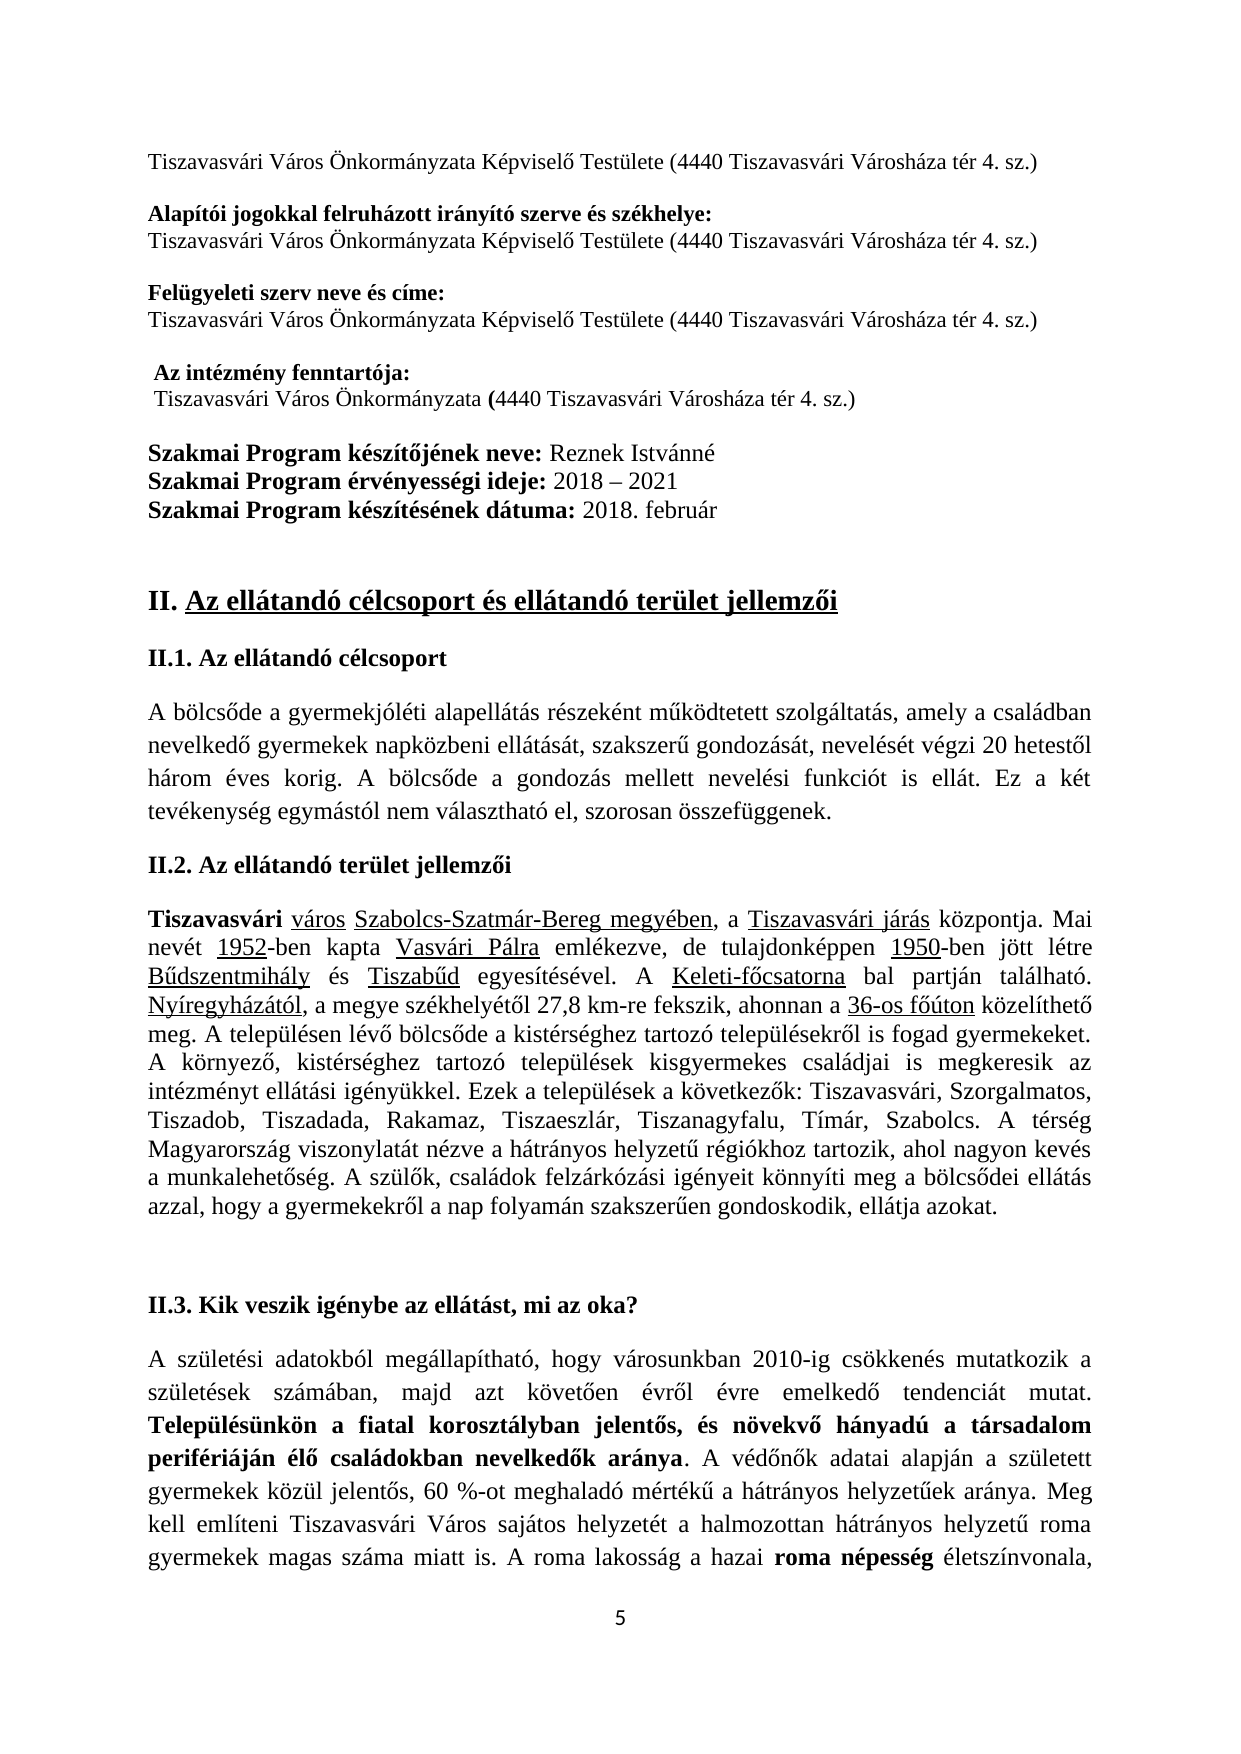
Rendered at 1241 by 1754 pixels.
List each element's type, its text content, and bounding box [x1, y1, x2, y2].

text II.2. Az ellátandó terület jellemzői [148, 850, 1092, 879]
text II. Az ellátandó célcsoport és ellátandó terület jellemzői [148, 583, 1092, 617]
text Tiszavasvári Város Önkormányzata Képviselő Testülete (4440 Tiszavasvári Városháza tér 4. sz.) [148, 227, 1092, 253]
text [148, 1344, 1092, 1571]
text Szakmai Program készítőjének neve: Reznek Istvánné [148, 438, 1092, 466]
text Alapítói jogokkal felruházott irányító szerve és székhelye: [148, 200, 1092, 227]
text Szakmai Program érvényességi ideje: 2018 – 2021 [148, 466, 1092, 495]
text II.3. Kik veszik igénybe az ellátást, mi az oka? [148, 1290, 1092, 1319]
text Felügyeleti szerv neve és címe: [148, 279, 1092, 306]
text A bölcsőde a gyermekjóléti alapellátás részeként működtetett szolgáltatás, amely a családban nevelkedő gyermekek napközbeni ellátását, szakszerű gondozását, nevelését végzi 20 hetestől három éves korig. A bölcsőde a gondozás mellett nevelési funkciót is ellát. Ez a két tevékenység egymástól nem választható el, szorosan összefüggenek. [148, 697, 1092, 825]
text Tiszavasvári Város Önkormányzata Képviselő Testülete (4440 Tiszavasvári Városháza tér 4. sz.) [148, 148, 1092, 174]
text II.1. Az ellátandó célcsoport [148, 643, 1092, 672]
text Szakmai Program készítésének dátuma: 2018. február [148, 495, 1092, 524]
text Az intézmény fenntartója: [148, 358, 1092, 385]
text Tiszavasvári Város Önkormányzata Képviselő Testülete (4440 Tiszavasvári Városháza tér 4. sz.) [148, 306, 1092, 332]
text Tiszavasvári Város Önkormányzata (4440 Tiszavasvári Városháza tér 4. sz.) [148, 385, 1092, 411]
text Tiszavasvári város Szabolcs-Szatmár-Bereg megyében, a Tiszavasvári járás központja. Mai nevét 1952-ben kapta Vasvári Pálra emlékezve, de tulajdonképpen 1950-ben jött létre Bűdszentmihály és Tiszabűd egyesítésével. A Keleti-főcsatorna bal partján található. Nyíregyházától, a megye székhelyétől 27,8 km-re fekszik, ahonnan a 36-os főúton közelíthető meg. A településen lévő bölcsőde a kistérséghez tartozó településekről is fogad gyermekeket. A környező, kistérséghez tartozó települések kisgyermekes családjai is megkeresik az intézményt ellátási igényükkel. Ezek a települések a következők: Tiszavasvári, Szorgalmatos, Tiszadob, Tiszadada, Rakamaz, Tiszaeszlár, Tiszanagyfalu, Tímár, Szabolcs. A térség Magyarország viszonylatát nézve a hátrányos helyzetű régiókhoz tartozik, ahol nagyon kevés a munkalehetőség. A szülők, családok felzárkózási igényeit könnyíti meg a bölcsődei ellátás azzal, hogy a gyermekekről a nap folyamán szakszerűen gondoskodik, ellátja azokat. [148, 904, 1092, 1220]
